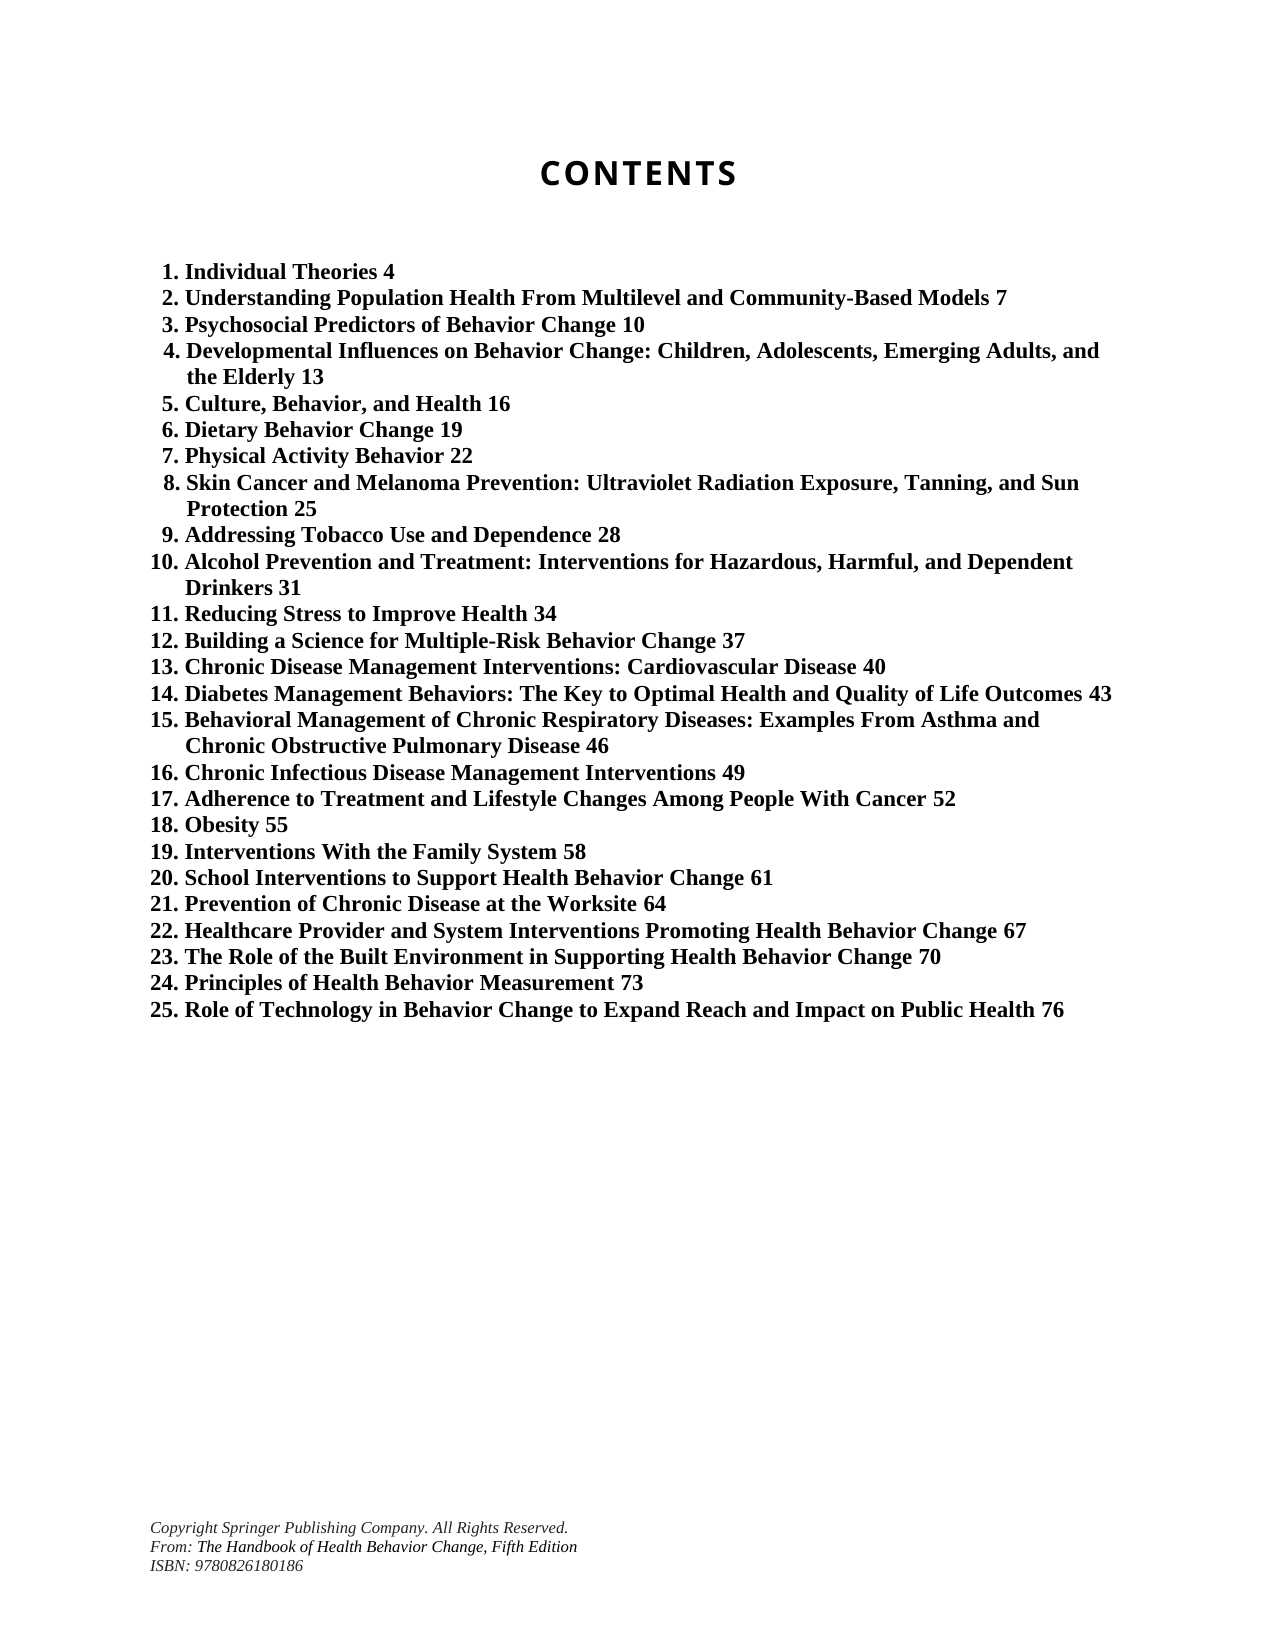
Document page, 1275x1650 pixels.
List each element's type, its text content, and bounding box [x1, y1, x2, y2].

text 2. Understanding Population Health From Multilevel and Community-Based Models 7 [150, 284, 1125, 311]
text 8. Skin Cancer and Melanoma Prevention: Ultraviolet Radiation Exposure, Tanning, and Sun Protection 25 [163, 469, 1125, 521]
text 9. Addressing Tobacco Use and Dependence 28 [150, 521, 1125, 548]
text 24. Principles of Health Behavior Measurement 73 [150, 969, 1125, 996]
text 7. Physical Activity Behavior 22 [150, 442, 1125, 469]
text 20. School Interventions to Support Health Behavior Change 61 [150, 864, 1125, 890]
text 3. Psychosocial Predictors of Behavior Change 10 [150, 311, 1125, 337]
text 19. Interventions With the Family System 58 [150, 838, 1125, 864]
text 5. Culture, Behavior, and Health 16 [150, 390, 1125, 416]
text 6. Dietary Behavior Change 19 [150, 416, 1125, 442]
text 22. Healthcare Provider and System Interventions Promoting Health Behavior Change 67 [150, 917, 1125, 943]
text 13. Chronic Disease Management Interventions: Cardiovascular Disease 40 [150, 653, 1125, 679]
text Contents [150, 150, 1125, 195]
text 10. Alcohol Prevention and Treatment: Interventions for Hazardous, Harmful, and Dependent Drinkers 31 [150, 548, 1125, 601]
text 11. Reducing Stress to Improve Health 34 [150, 601, 1125, 627]
text 16. Chronic Infectious Disease Management Interventions 49 [150, 759, 1125, 785]
text 18. Obesity 55 [150, 811, 1125, 838]
text 21. Prevention of Chronic Disease at the Worksite 64 [150, 890, 1125, 917]
text 15. Behavioral Management of Chronic Respiratory Diseases: Examples From Asthma and Chronic Obstructive Pulmonary Disease 46 [150, 706, 1125, 759]
text 4. Developmental Influences on Behavior Change: Children, Adolescents, Emerging Adults, and the Elderly 13 [163, 337, 1125, 390]
text 23. The Role of the Built Environment in Supporting Health Behavior Change 70 [150, 943, 1125, 969]
text 14. Diabetes Management Behaviors: The Key to Optimal Health and Quality of Life Outcomes 43 [150, 679, 1125, 706]
text 12. Building a Science for Multiple-Risk Behavior Change 37 [150, 627, 1125, 653]
text 17. Adherence to Treatment and Lifestyle Changes Among People With Cancer 52 [150, 785, 1125, 811]
text 1. Individual Theories 4 [150, 258, 1125, 284]
text 25. Role of Technology in Behavior Change to Expand Reach and Impact on Public Health 76 [150, 996, 1125, 1022]
